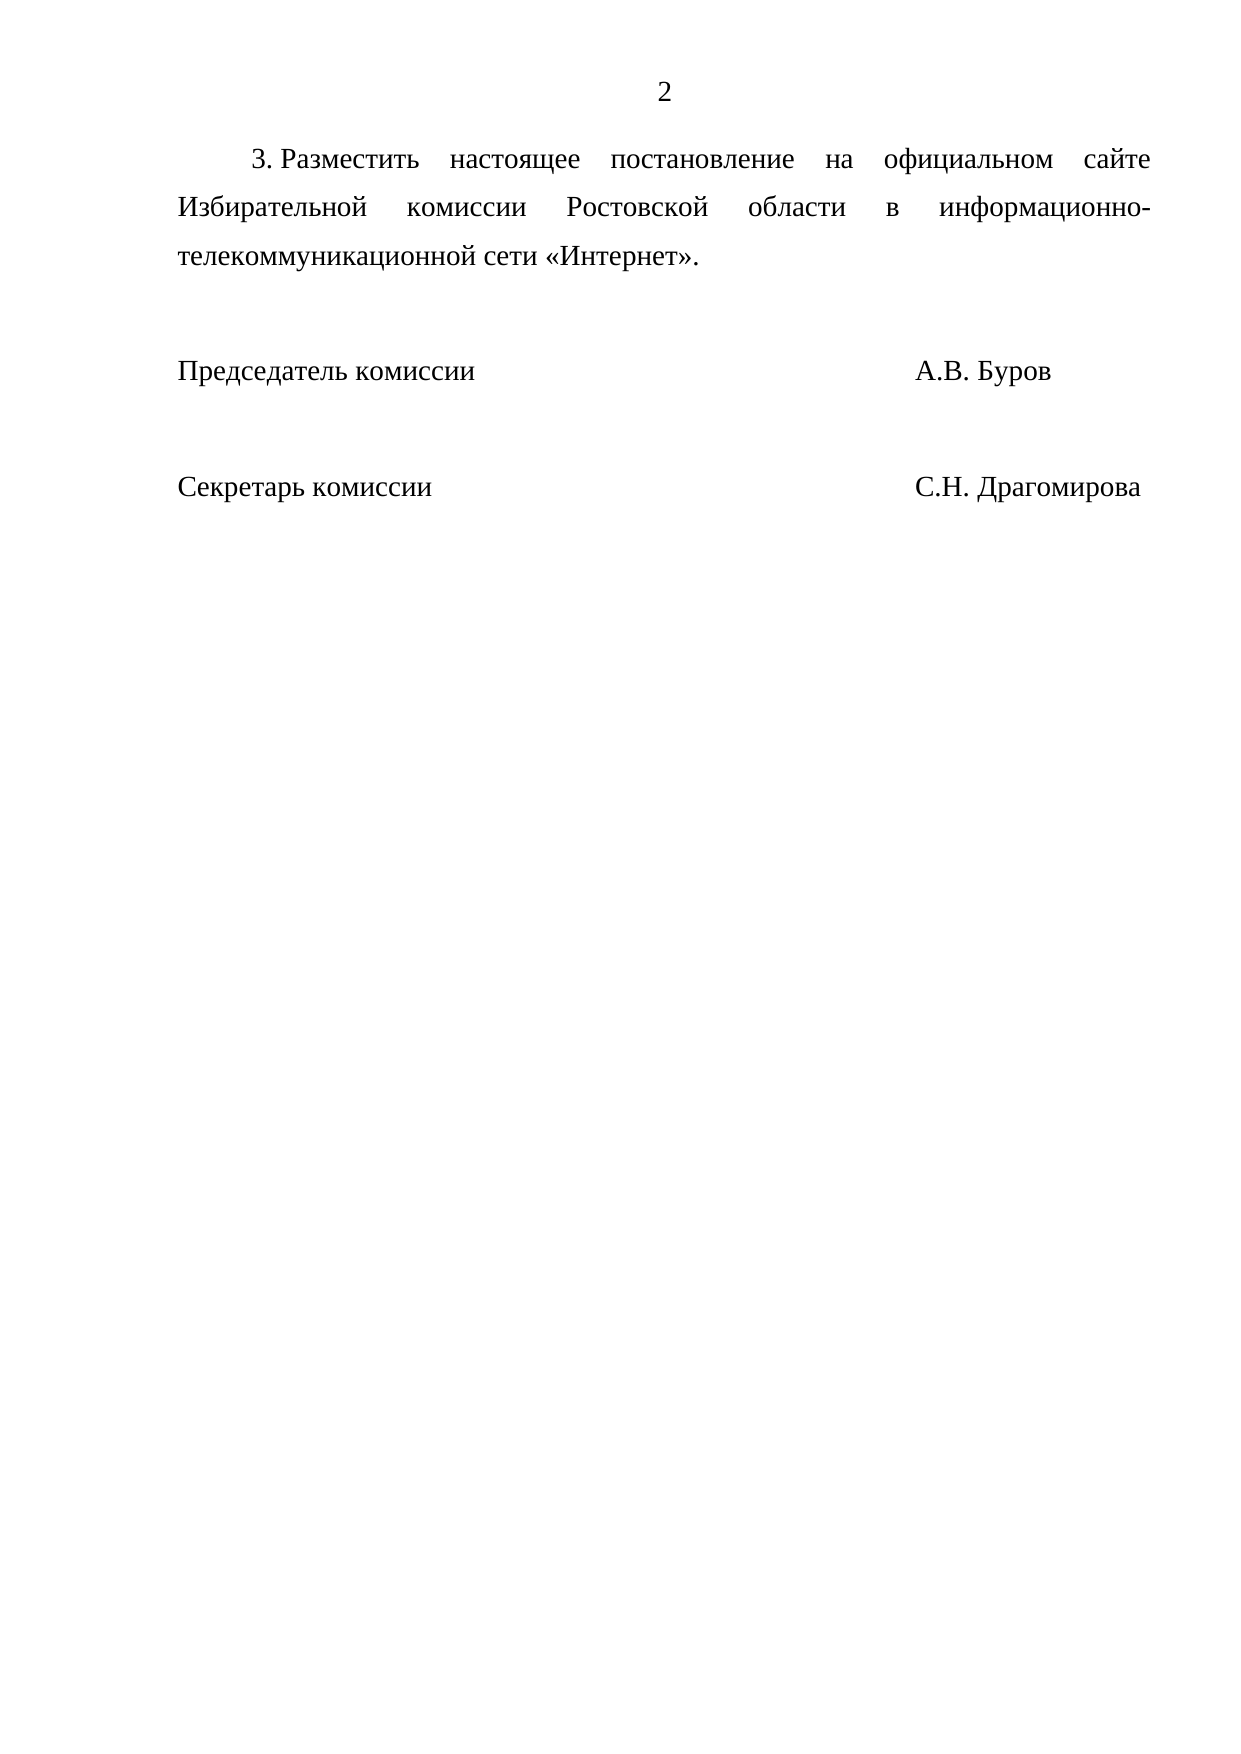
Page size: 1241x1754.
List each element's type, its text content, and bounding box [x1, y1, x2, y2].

text 3. Разместить настоящее постановление на официальном сайте Избирательной комиссии Ростовской области в информационно-телекоммуникационной сети «Интернет». [177, 141, 1152, 271]
text Председатель комиссии А.В. Буров [177, 353, 1152, 387]
text Секретарь комиссии С.Н. Драгомирова [177, 469, 1152, 502]
